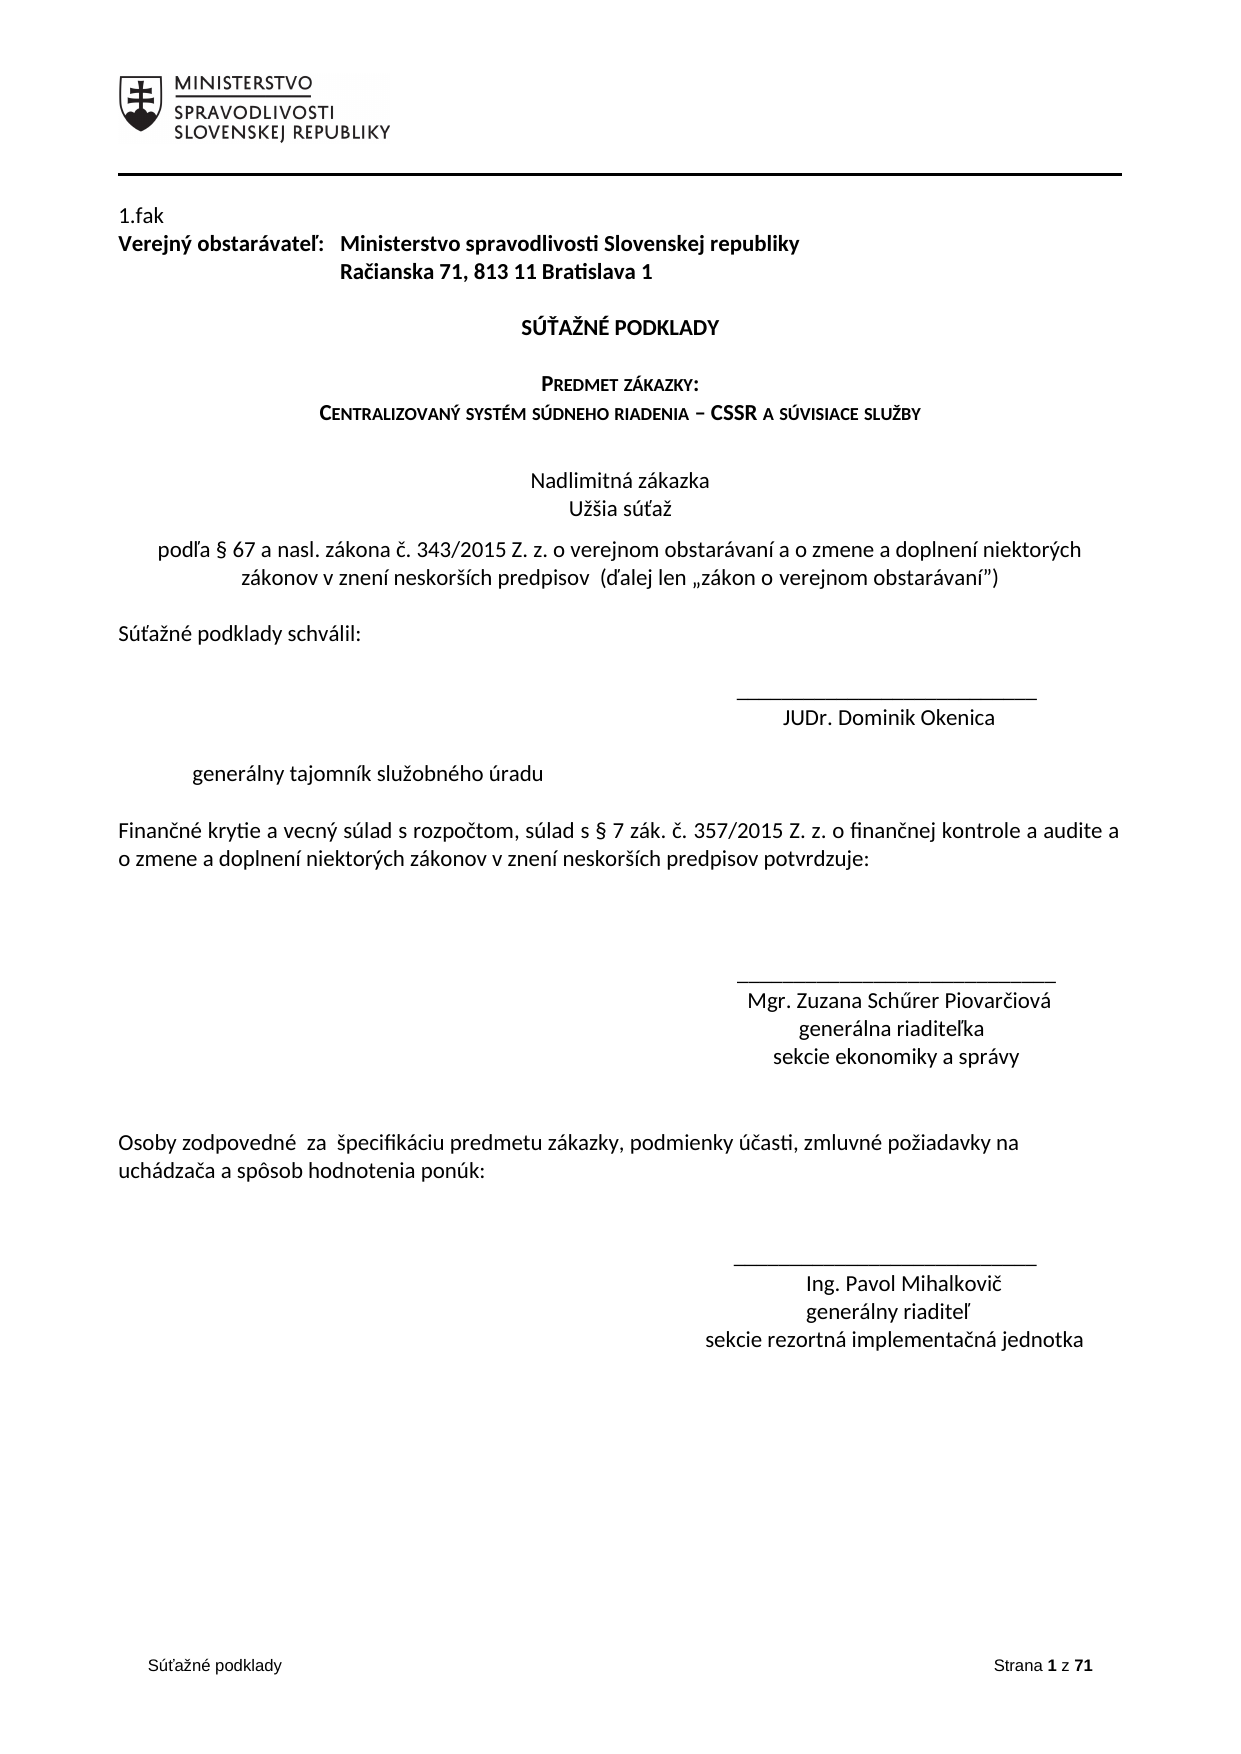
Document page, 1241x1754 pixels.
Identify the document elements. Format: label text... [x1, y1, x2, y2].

text Mgr. Zuzana Schűrer Piovarčiová [737, 986, 1122, 1014]
text Užšia súťaž [118, 494, 1122, 522]
text sekcie rezortná implementačná jednotka [118, 1325, 1122, 1353]
text Súťažné podklady schválil: [118, 619, 1122, 647]
text Verejný obstarávateľ: Ministerstvo spravodlivosti Slovenskej republiky [118, 229, 1122, 257]
text SÚŤAŽNÉ PODKLADY [118, 313, 1122, 342]
picture [118, 73, 390, 144]
text Ing. Pavol Mihalkovič [118, 1269, 1122, 1297]
text Osoby zodpovedné za špecifikáciu predmetu zákazky, podmienky účasti, zmluvné požiadavky na uchádzača a spôsob hodnotenia ponúk: [118, 1128, 1122, 1184]
text sekcie ekonomiky a správy [737, 1042, 1122, 1071]
text Nadlimitná zákazka [118, 466, 1122, 494]
text Centralizovaný systém súdneho riadenia – CSSR a súvisiace služby [118, 398, 1122, 426]
text 1.fak [118, 201, 1122, 229]
text Predmet zákazky: [118, 369, 1122, 398]
text Račianska 71, 813 11 Bratislava 1 [118, 257, 1122, 286]
text JUDr. Dominik Okenica generálny tajomník služobného úradu [118, 703, 1122, 787]
text podľa § 67 a nasl. zákona č. 343/2015 Z. z. o verejnom obstarávaní a o zmene a doplnení niektorých zákonov v znení neskorších predpisov (ďalej len „zákon o verejnom obstarávaní”) [118, 535, 1122, 591]
text generálna riaditeľka [737, 1014, 1122, 1042]
text Finančné krytie a vecný súlad s rozpočtom, súlad s § 7 zák. č. 357/2015 Z. z. o finančnej kontrole a audite a o zmene a doplnení niektorých zákonov v znení neskorších predpisov potvrdzuje: [118, 816, 1122, 872]
text ____________________________ [737, 958, 1122, 986]
text generálny riaditeľ [118, 1297, 1122, 1325]
